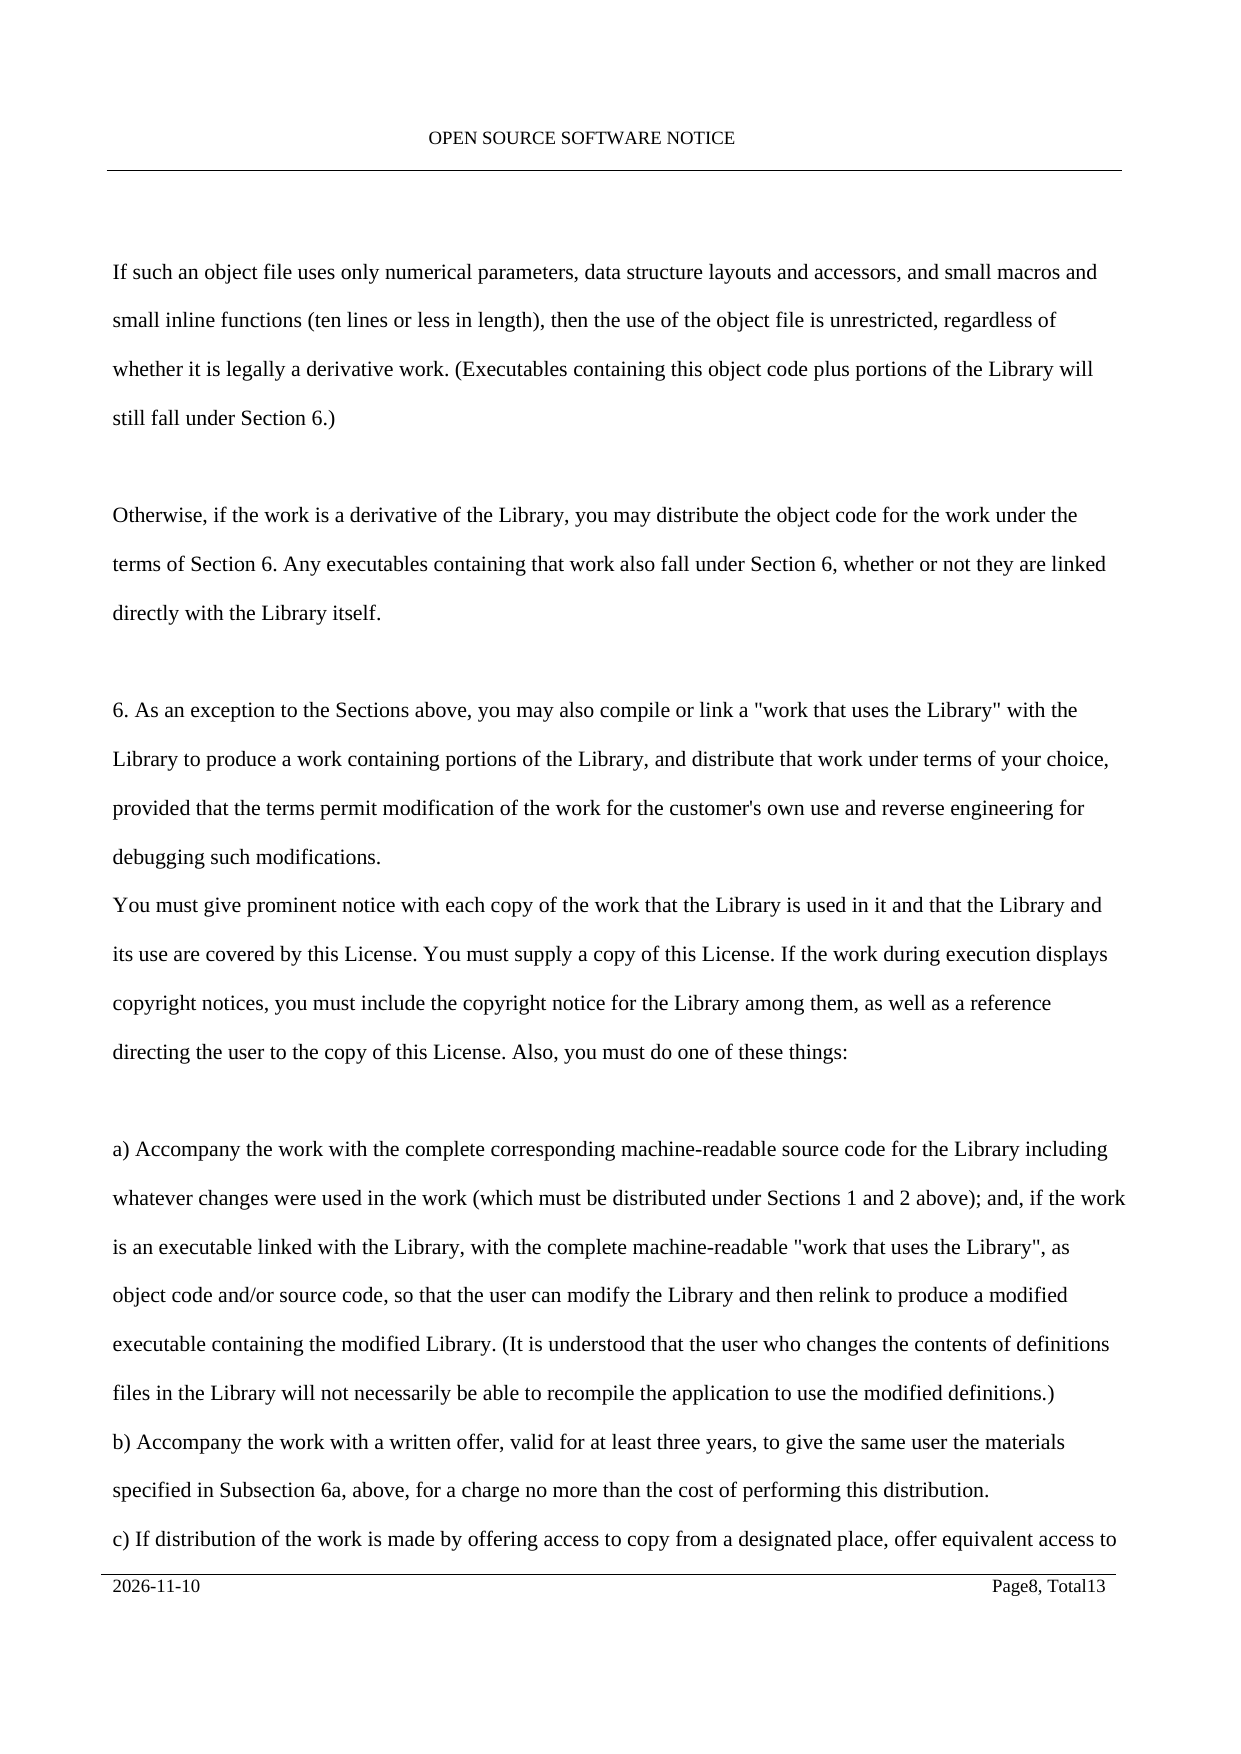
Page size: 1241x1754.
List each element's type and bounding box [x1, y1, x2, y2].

text [112, 206, 1128, 1555]
